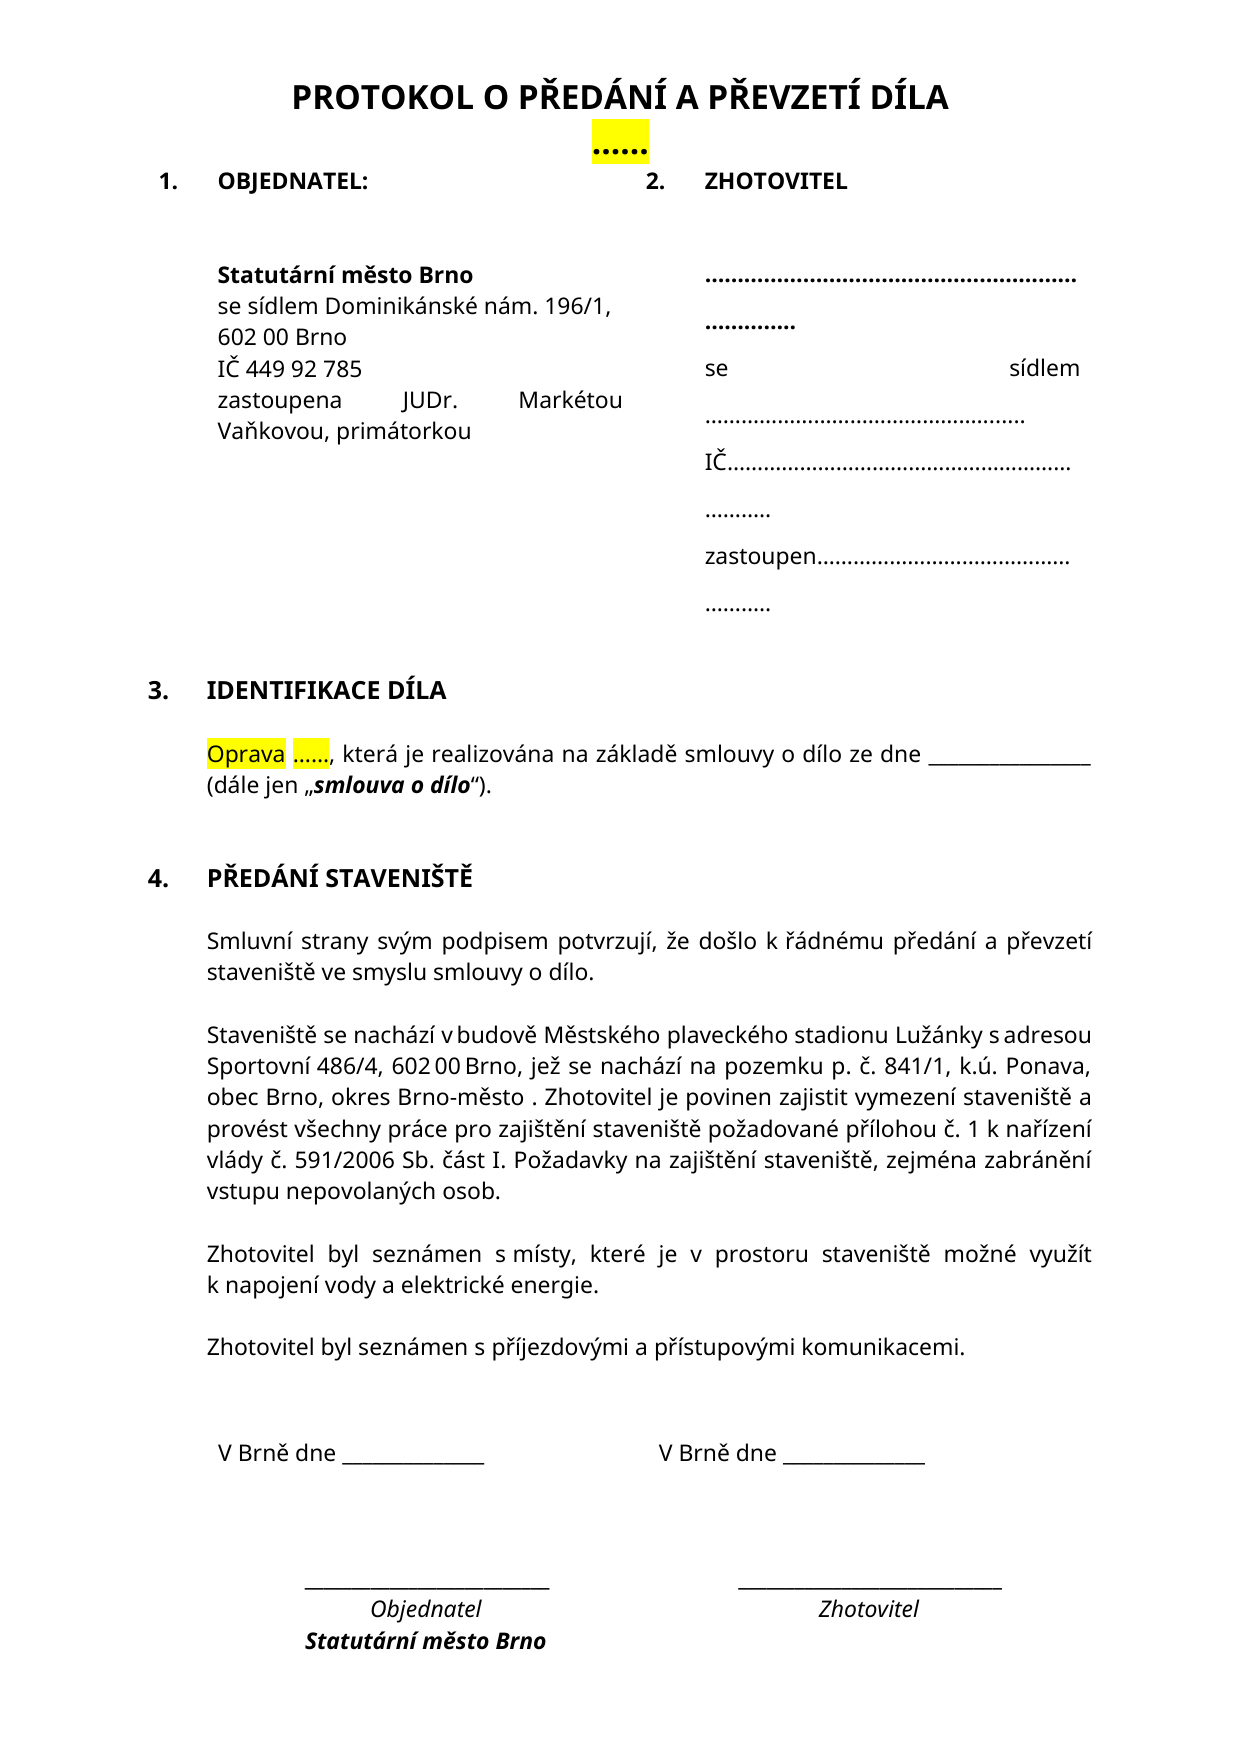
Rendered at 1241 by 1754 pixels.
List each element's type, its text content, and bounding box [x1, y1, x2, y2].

list IDENTIFIKACE DÍLA [148, 674, 1093, 706]
list PŘEDÁNÍ STAVENIŠTĚ [148, 862, 1093, 893]
list Zhotovitel byl seznámen s příjezdovými a přístupovými komunikacemi. [207, 1331, 1093, 1362]
list Smluvní strany svým podpisem potvrzují, že došlo k řádnému předání a převzetí staveniště ve smyslu smlouvy o dílo. [207, 924, 1093, 987]
table_header ZHOTOVITEL …………………………………………………………….. se sídlem ………………………………………........ IČ………………………………………………………….. zastoupen…………………………………………….. [634, 165, 1092, 631]
list Zhotovitel byl seznámen s místy, které je v prostoru staveniště možné využít k napojení vody a elektrické energie. [207, 1237, 1093, 1299]
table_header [207, 1437, 647, 1656]
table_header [647, 1437, 1093, 1656]
list Staveniště se nachází v budově Městského plaveckého stadionu Lužánky s adresou Sportovní 486/4, 602 00 Brno, jež se nachází na pozemku p. č. 841/1, k.ú. Ponava, obec Brno, okres Brno-město . Zhotovitel je povinen zajistit vymezení staveniště a provést všechny práce pro zajištění staveniště požadované přílohou č. 1 k nařízení vlády č. 591/2006 Sb. část I. Požadavky na zajištění staveniště, zejména zabránění vstupu nepovolaných osob. [207, 1018, 1093, 1206]
table_header OBJEDNATEL: Statutární město Brno se sídlem Dominikánské nám. 196/1, 602 00 Brno IČ 449 92 785 zastoupena JUDr. Markétou Vaňkovou, primátorkou [147, 165, 634, 631]
list Oprava ……, která je realizována na základě smlouvy o dílo ze dne ________________ (dále jen „smlouva o dílo“). [207, 737, 1093, 799]
